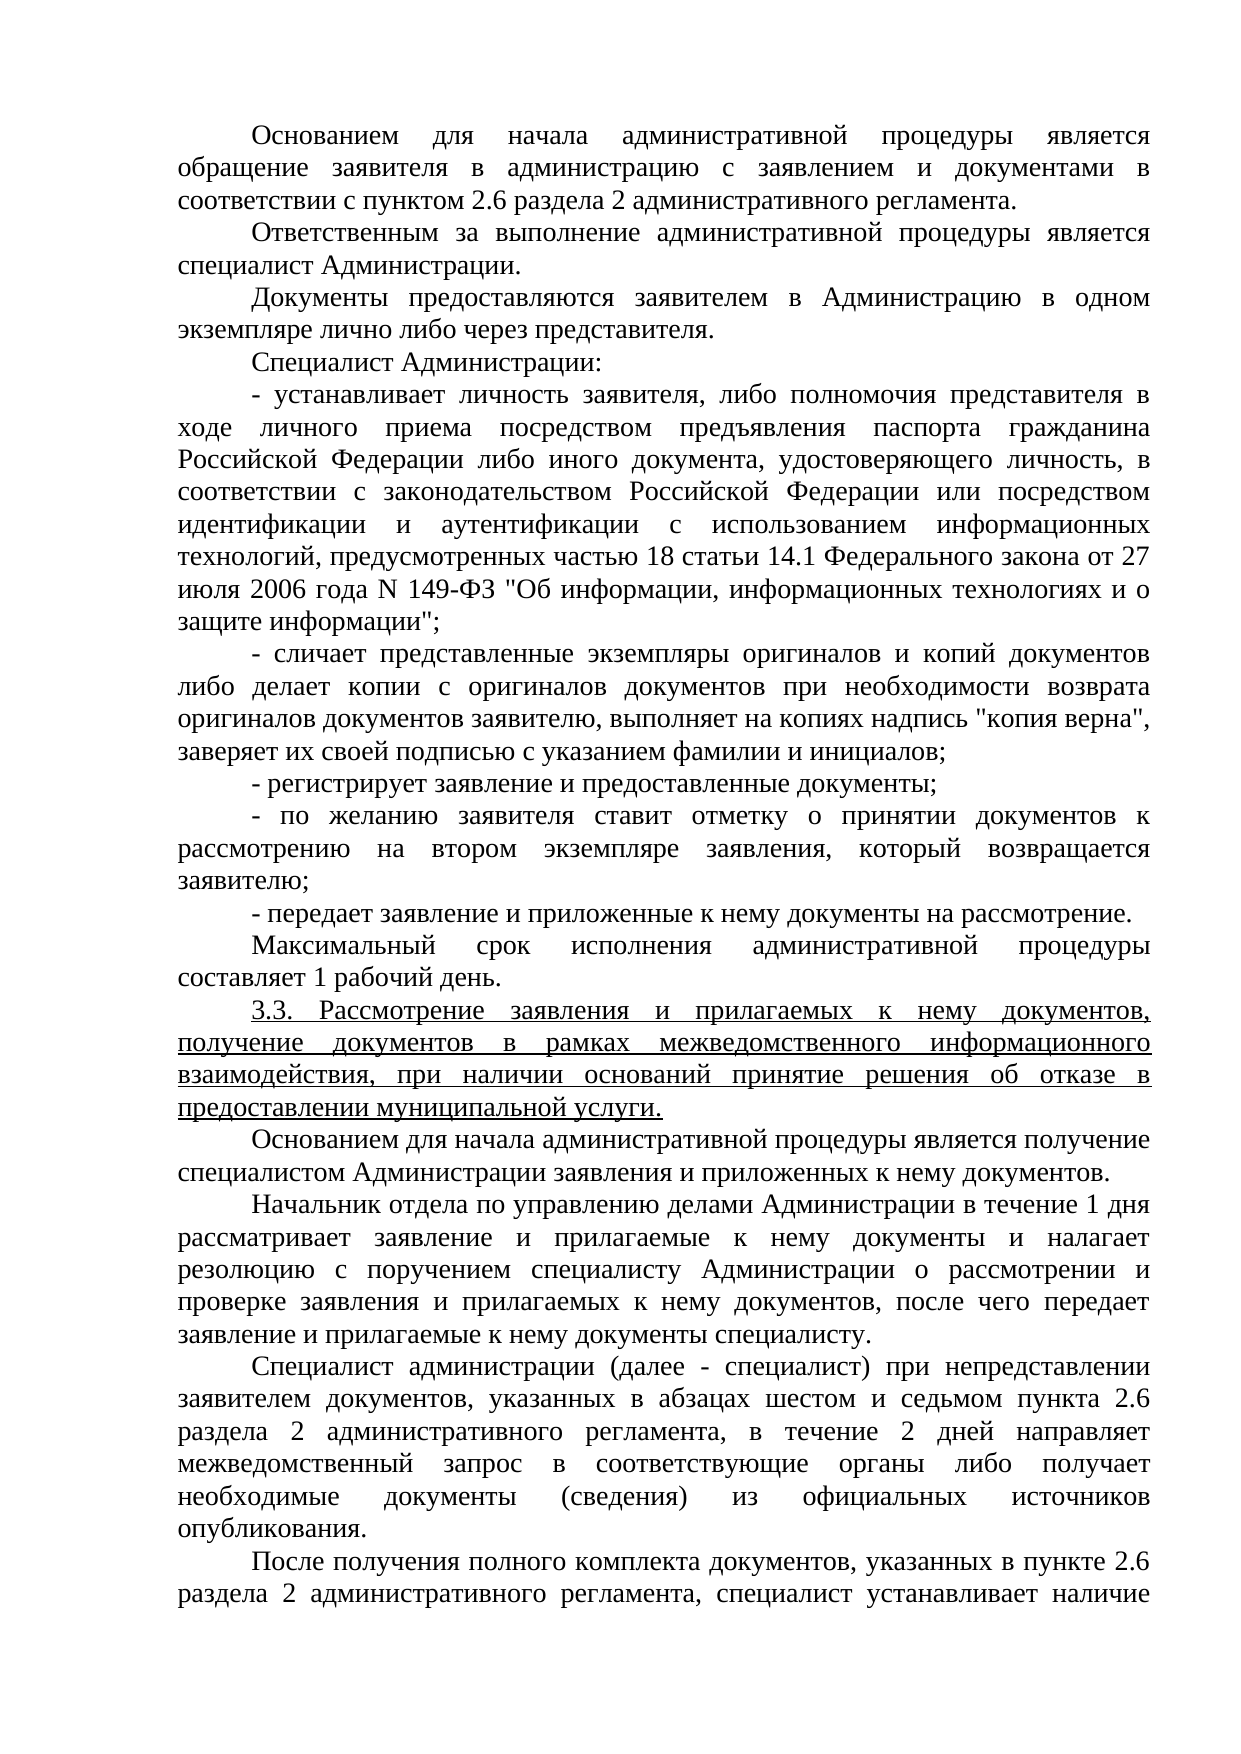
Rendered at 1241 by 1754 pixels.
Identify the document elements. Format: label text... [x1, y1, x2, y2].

text - передает заявление и приложенные к нему документы на рассмотрение. [177, 896, 1152, 928]
text - сличает представленные экземпляры оригиналов и копий документов либо делает копии с оригиналов документов при необходимости возврата оригиналов документов заявителю, выполняет на копиях надпись "копия верна", заверяет их своей подписью с указанием фамилии и инициалов; [177, 636, 1152, 766]
text 3.3. Рассмотрение заявления и прилагаемых к нему документов, получение документов в рамках межведомственного информационного взаимодействия, при наличии оснований принятие решения об отказе в предоставлении муниципальной услуги. [177, 1087, 1152, 1122]
text Основанием для начала административной процедуры является обращение заявителя в администрацию с заявлением и документами в соответствии с пунктом 2.6 раздела 2 административного регламента. [177, 118, 1152, 215]
text Специалист Администрации: [177, 345, 1152, 377]
text Документы предоставляются заявителем в Администрацию в одном экземпляре лично либо через представителя. [177, 280, 1152, 345]
text - устанавливает личность заявителя, либо полномочия представителя в ходе личного приема посредством предъявления паспорта гражданина Российской Федерации либо иного документа, удостоверяющего личность, в соответствии с законодательством Российской Федерации или посредством идентификации и аутентификации с использованием информационных технологий, предусмотренных частью 18 статьи 14.1 Федерального закона от 27 июля 2006 года N 149-ФЗ "Об информации, информационных технологиях и о защите информации"; [177, 377, 1152, 636]
text 3.3. Рассмотрение заявления и прилагаемых к нему документов, получение документов в рамках межведомственного информационного взаимодействия, при наличии оснований принятие решения об отказе в предоставлении муниципальной услуги. [177, 1054, 1152, 1086]
text - по желанию заявителя ставит отметку о принятии документов к рассмотрению на втором экземпляре заявления, который возвращается заявителю; [177, 798, 1152, 896]
text Начальник отдела по управлению делами Администрации в течение 1 дня рассматривает заявление и прилагаемые к нему документы и налагает резолюцию с поручением специалисту Администрации о рассмотрении и проверке заявления и прилагаемых к нему документов, после чего передает заявление и прилагаемые к нему документы специалисту. [177, 1187, 1152, 1349]
text Максимальный срок исполнения административной процедуры составляет 1 рабочий день. [177, 928, 1152, 993]
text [177, 1543, 1152, 1608]
text - регистрирует заявление и предоставленные документы; [177, 766, 1152, 798]
text Специалист администрации (далее - специалист) при непредставлении заявителем документов, указанных в абзацах шестом и седьмом пункта 2.6 раздела 2 административного регламента, в течение 2 дней направляет межведомственный запрос в соответствующие органы либо получает необходимые документы (сведения) из официальных источников опубликования. [177, 1349, 1152, 1543]
text Ответственным за выполнение административной процедуры является специалист Администрации. [177, 215, 1152, 280]
text 3.3. Рассмотрение заявления и прилагаемых к нему документов, получение документов в рамках межведомственного информационного взаимодействия, при наличии оснований принятие решения об отказе в предоставлении муниципальной услуги. [177, 993, 1152, 1053]
text Основанием для начала административной процедуры является получение специалистом Администрации заявления и приложенных к нему документов. [177, 1122, 1152, 1187]
